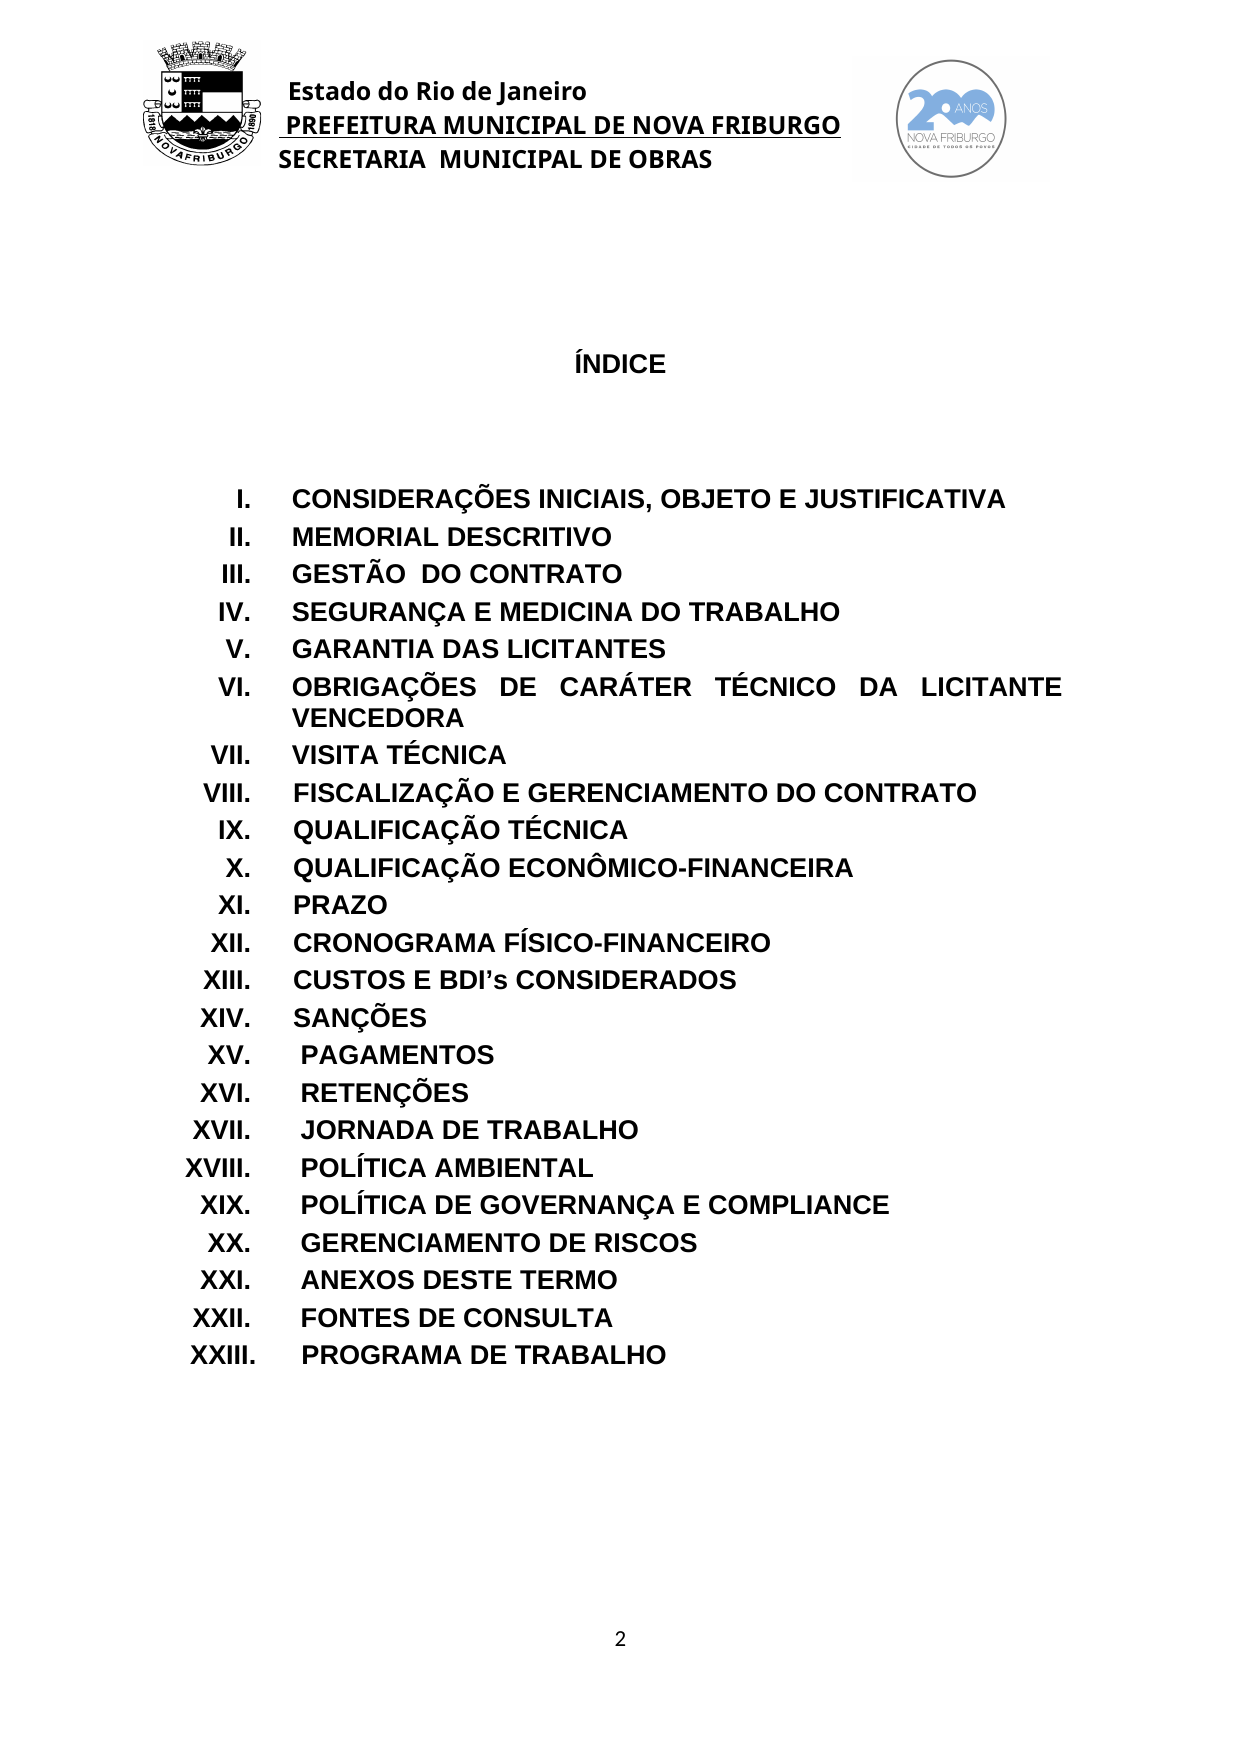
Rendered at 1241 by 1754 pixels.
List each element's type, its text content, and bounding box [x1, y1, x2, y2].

list ANEXOS DESTE TERMO [251, 1264, 1063, 1296]
list SANÇÕES [251, 1002, 1063, 1033]
list POLÍTICA AMBIENTAL [251, 1152, 1063, 1183]
title ÍNDICE [177, 348, 1063, 380]
list QUALIFICAÇÃO ECONÔMICO-FINANCEIRA [251, 852, 1063, 883]
list JORNADA DE TRABALHO [251, 1114, 1063, 1146]
list VISITA TÉCNICA [251, 739, 1063, 771]
list CRONOGRAMA FÍSICO-FINANCEIRO [251, 927, 1063, 958]
picture [852, 56, 1050, 182]
list OBRIGAÇÕES DE CARÁTER TÉCNICO DA LICITANTE VENCEDORA [251, 671, 1063, 733]
list GARANTIA DAS LICITANTES [251, 633, 1063, 664]
list POLÍTICA DE GOVERNANÇA E COMPLIANCE [251, 1189, 1063, 1221]
list RETENÇÕES [251, 1077, 1063, 1108]
list QUALIFICAÇÃO TÉCNICA [251, 814, 1063, 846]
list FISCALIZAÇÃO E GERENCIAMENTO DO CONTRATO [251, 777, 1063, 808]
list PAGAMENTOS [251, 1039, 1063, 1071]
list SEGURANÇA E MEDICINA DO TRABALHO [251, 596, 1063, 627]
list FONTES DE CONSULTA [251, 1302, 1063, 1333]
picture [142, 40, 262, 166]
list GERENCIAMENTO DE RISCOS [251, 1227, 1063, 1258]
list CONSIDERAÇÕES INICIAIS, OBJETO E JUSTIFICATIVA [251, 483, 1063, 514]
list PRAZO [251, 889, 1063, 921]
list GESTÃO DO CONTRATO [251, 558, 1063, 589]
list MEMORIAL DESCRITIVO [251, 521, 1063, 552]
text XXIII. PROGRAMA DE TRABALHO [177, 1339, 1063, 1371]
list CUSTOS E BDI’s CONSIDERADOS [251, 964, 1063, 996]
